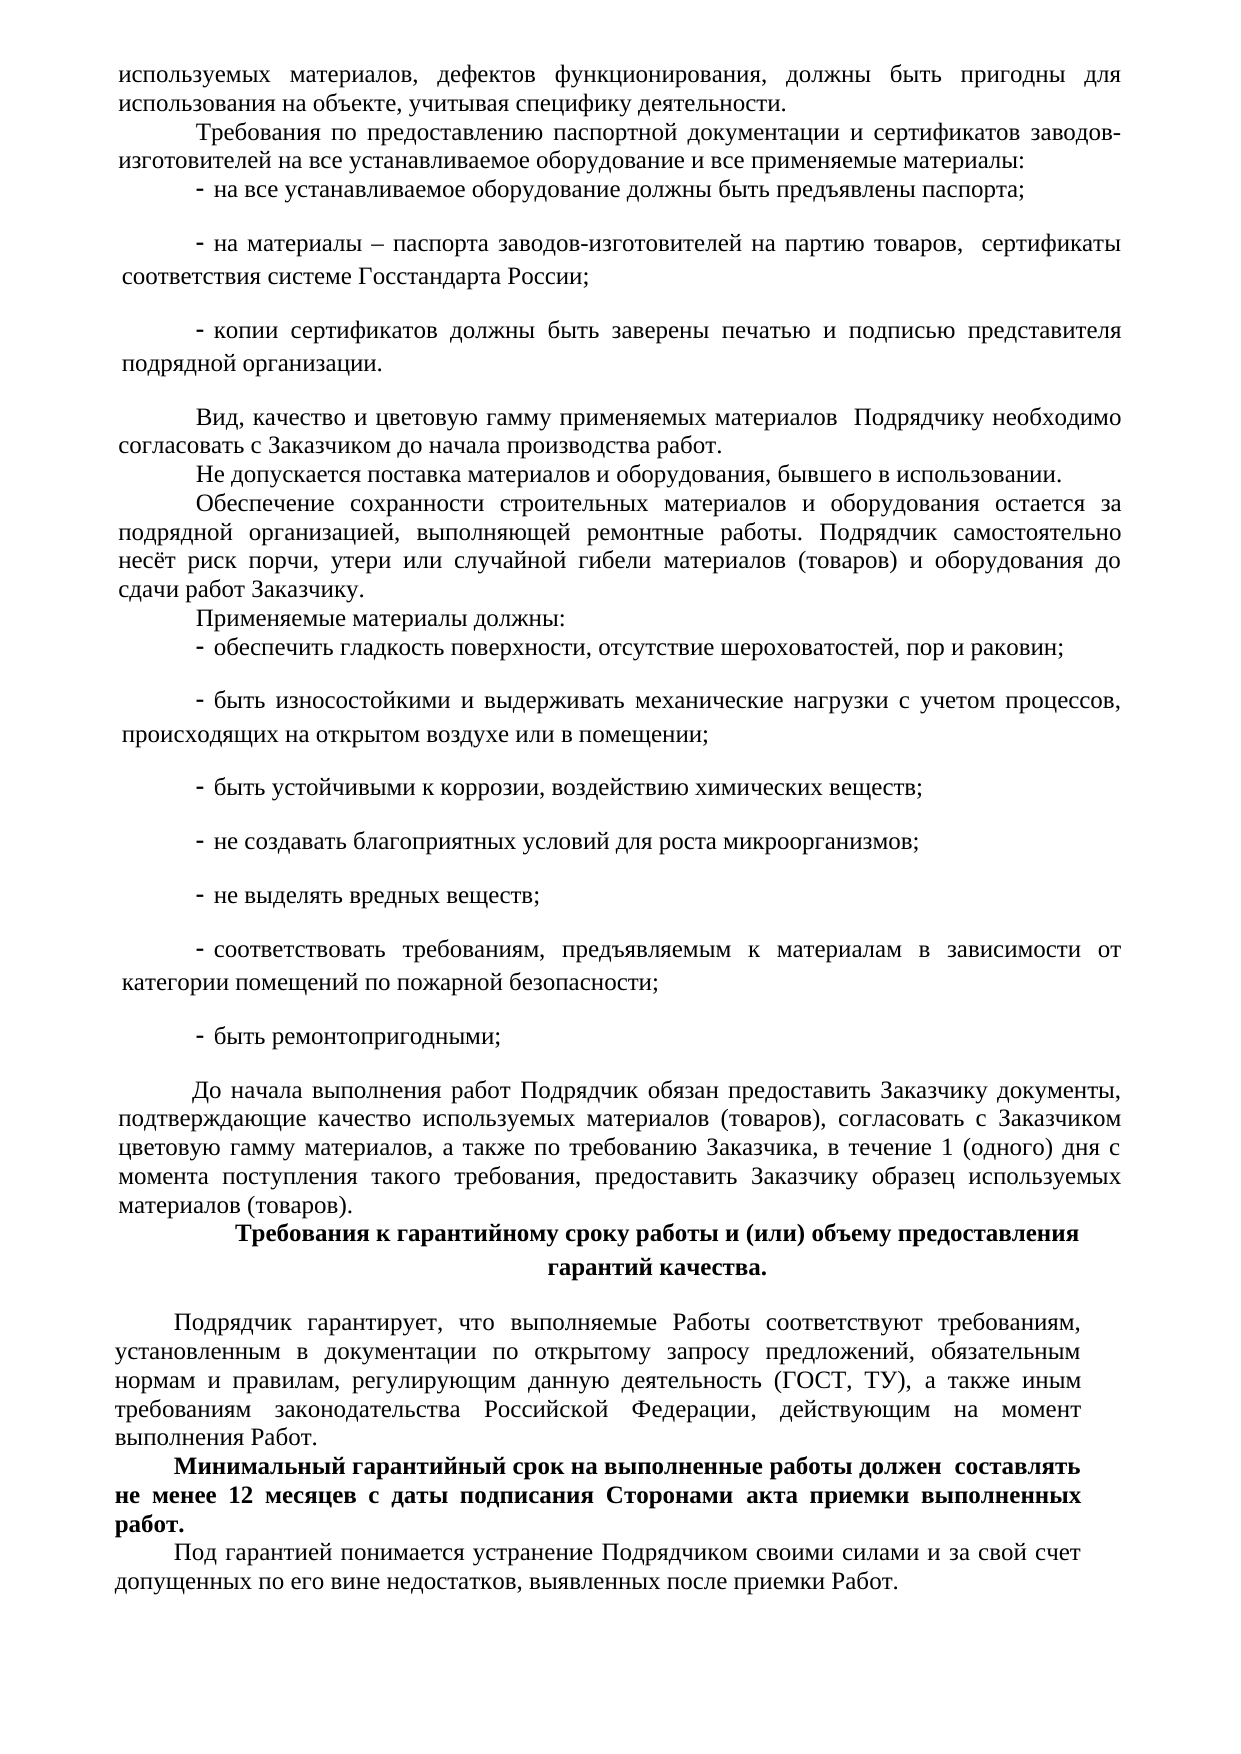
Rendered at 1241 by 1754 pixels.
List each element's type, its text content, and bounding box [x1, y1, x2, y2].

list соответствовать требованиям, предъявляемым к материалам в зависимости от категории помещений по пожарной безопасности; [122, 934, 1122, 996]
list не выделять вредных веществ; [122, 880, 1122, 909]
text Не допускается поставка материалов и оборудования, бывшего в использовании. [118, 459, 1122, 488]
text Вид, качество и цветовую гамму применяемых материалов Подрядчику необходимо согласовать с Заказчиком до начала производства работ. [118, 402, 1122, 459]
list быть устойчивыми к коррозии, воздействию химических веществ; [122, 772, 1122, 801]
list быть ремонтопригодными; [122, 1021, 1122, 1050]
list обеспечить гладкость поверхности, отсутствие шероховатостей, пор и раковин; [122, 632, 1122, 661]
text Обеспечение сохранности строительных материалов и оборудования остается за подрядной организацией, выполняющей ремонтные работы. Подрядчик самостоятельно несёт риск порчи, утери или случайной гибели материалов (товаров) и оборудования до сдачи работ Заказчику. [118, 488, 1122, 603]
list на материалы – паспорта заводов-изготовителей на партию товаров, сертификаты соответствия системе Госстандарта России; [122, 228, 1122, 290]
text До начала выполнения работ Подрядчик обязан предоставить Заказчику документы, подтверждающие качество используемых материалов (товаров), согласовать с Заказчиком цветовую гамму материалов, а также по требованию Заказчика, в течение 1 (одного) дня с момента поступления такого требования, предоставить Заказчику образец используемых материалов (товаров). [118, 1075, 1122, 1218]
text Применяемые материалы должны: [118, 603, 1122, 632]
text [118, 59, 1122, 117]
text Требования по предоставлению паспортной документации и сертификатов заводов-изготовителей на все устанавливаемое оборудование и все применяемые материалы: [118, 117, 1122, 174]
list быть износостойкими и выдерживать механические нагрузки с учетом процессов, происходящих на открытом воздухе или в помещении; [122, 686, 1122, 747]
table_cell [103, 1308, 1093, 1595]
list не создавать благоприятных условий для роста микроорганизмов; [122, 826, 1122, 855]
list на все устанавливаемое оборудование должны быть предъявлены паспорта; [122, 174, 1122, 203]
text Требования к гарантийному сроку работы и (или) объему предоставления гарантий качества. [192, 1218, 1122, 1280]
list копии сертификатов должны быть заверены печатью и подписью представителя подрядной организации. [122, 315, 1122, 377]
